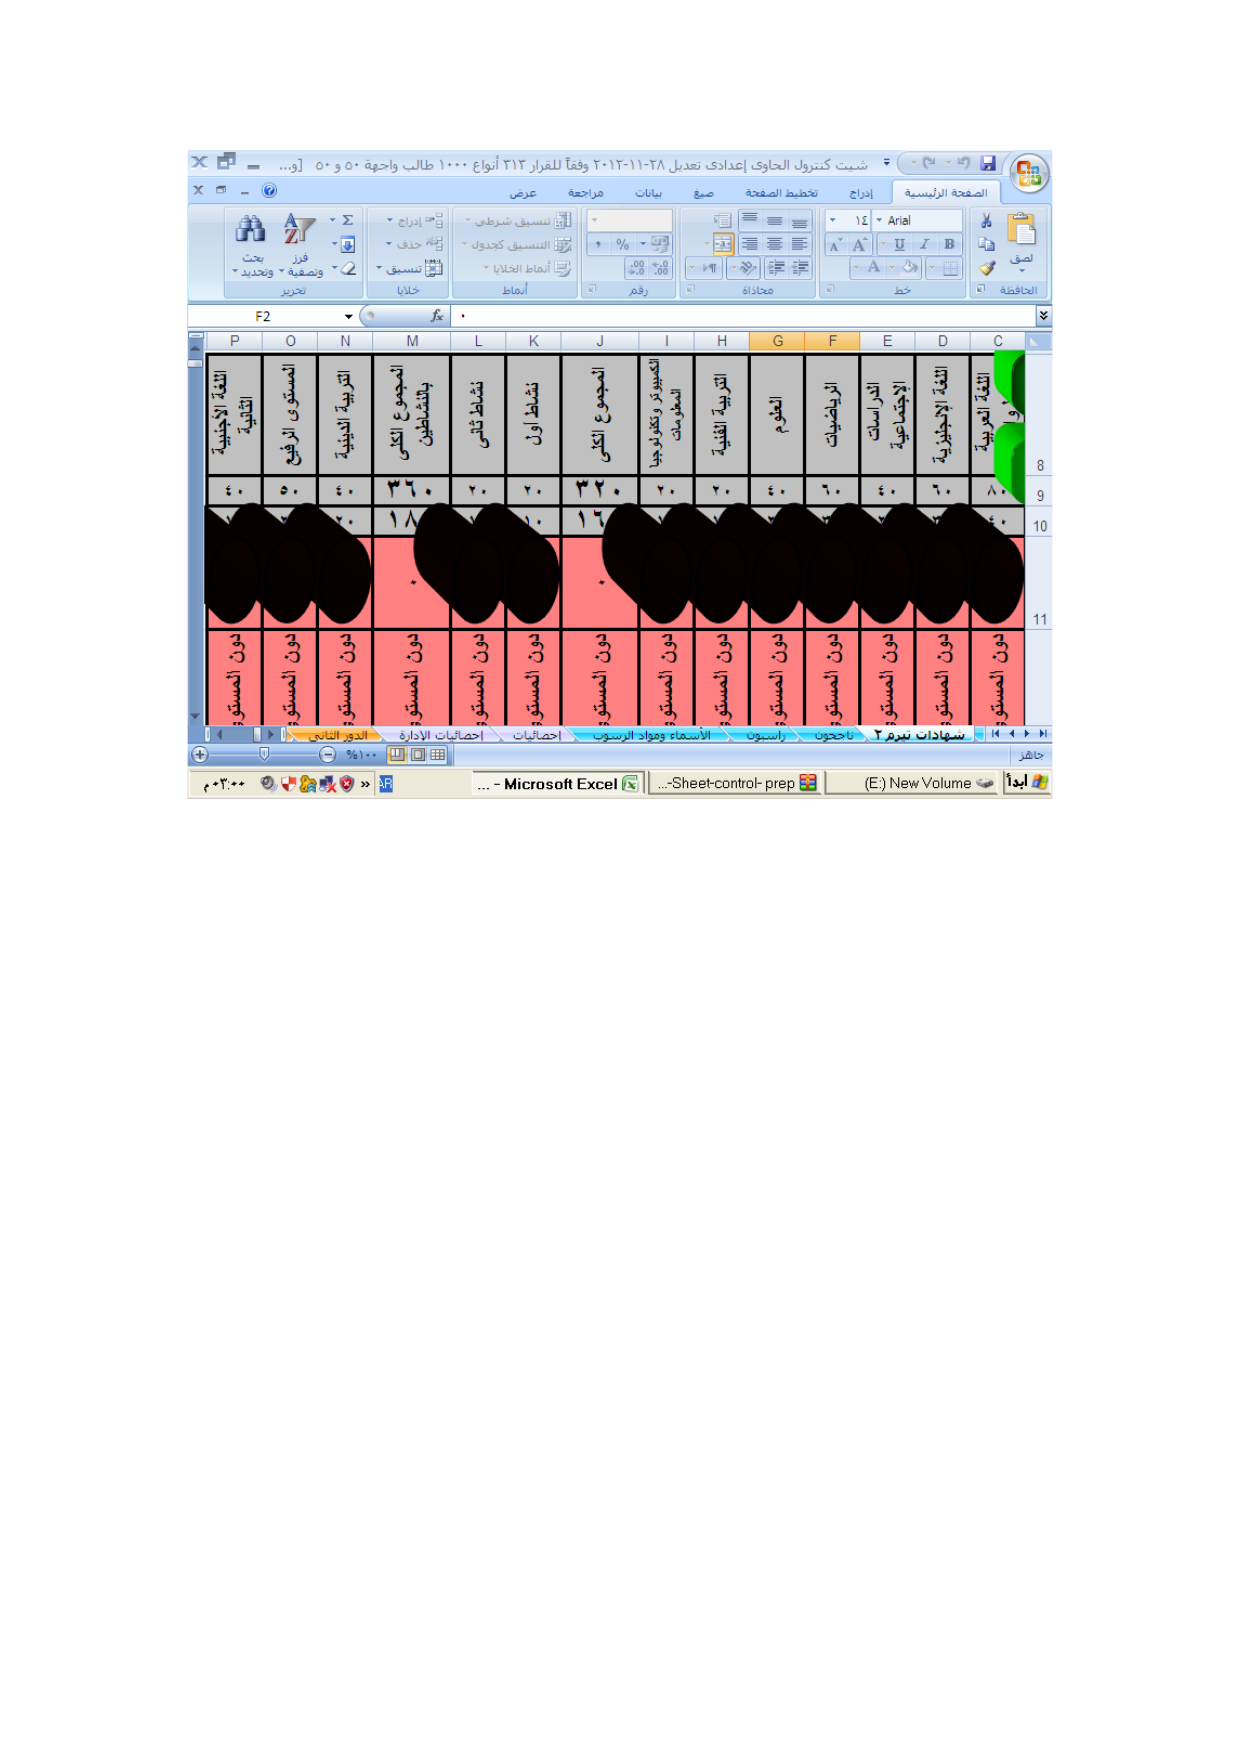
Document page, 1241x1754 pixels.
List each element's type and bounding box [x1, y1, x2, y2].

picture [187, 150, 1053, 799]
